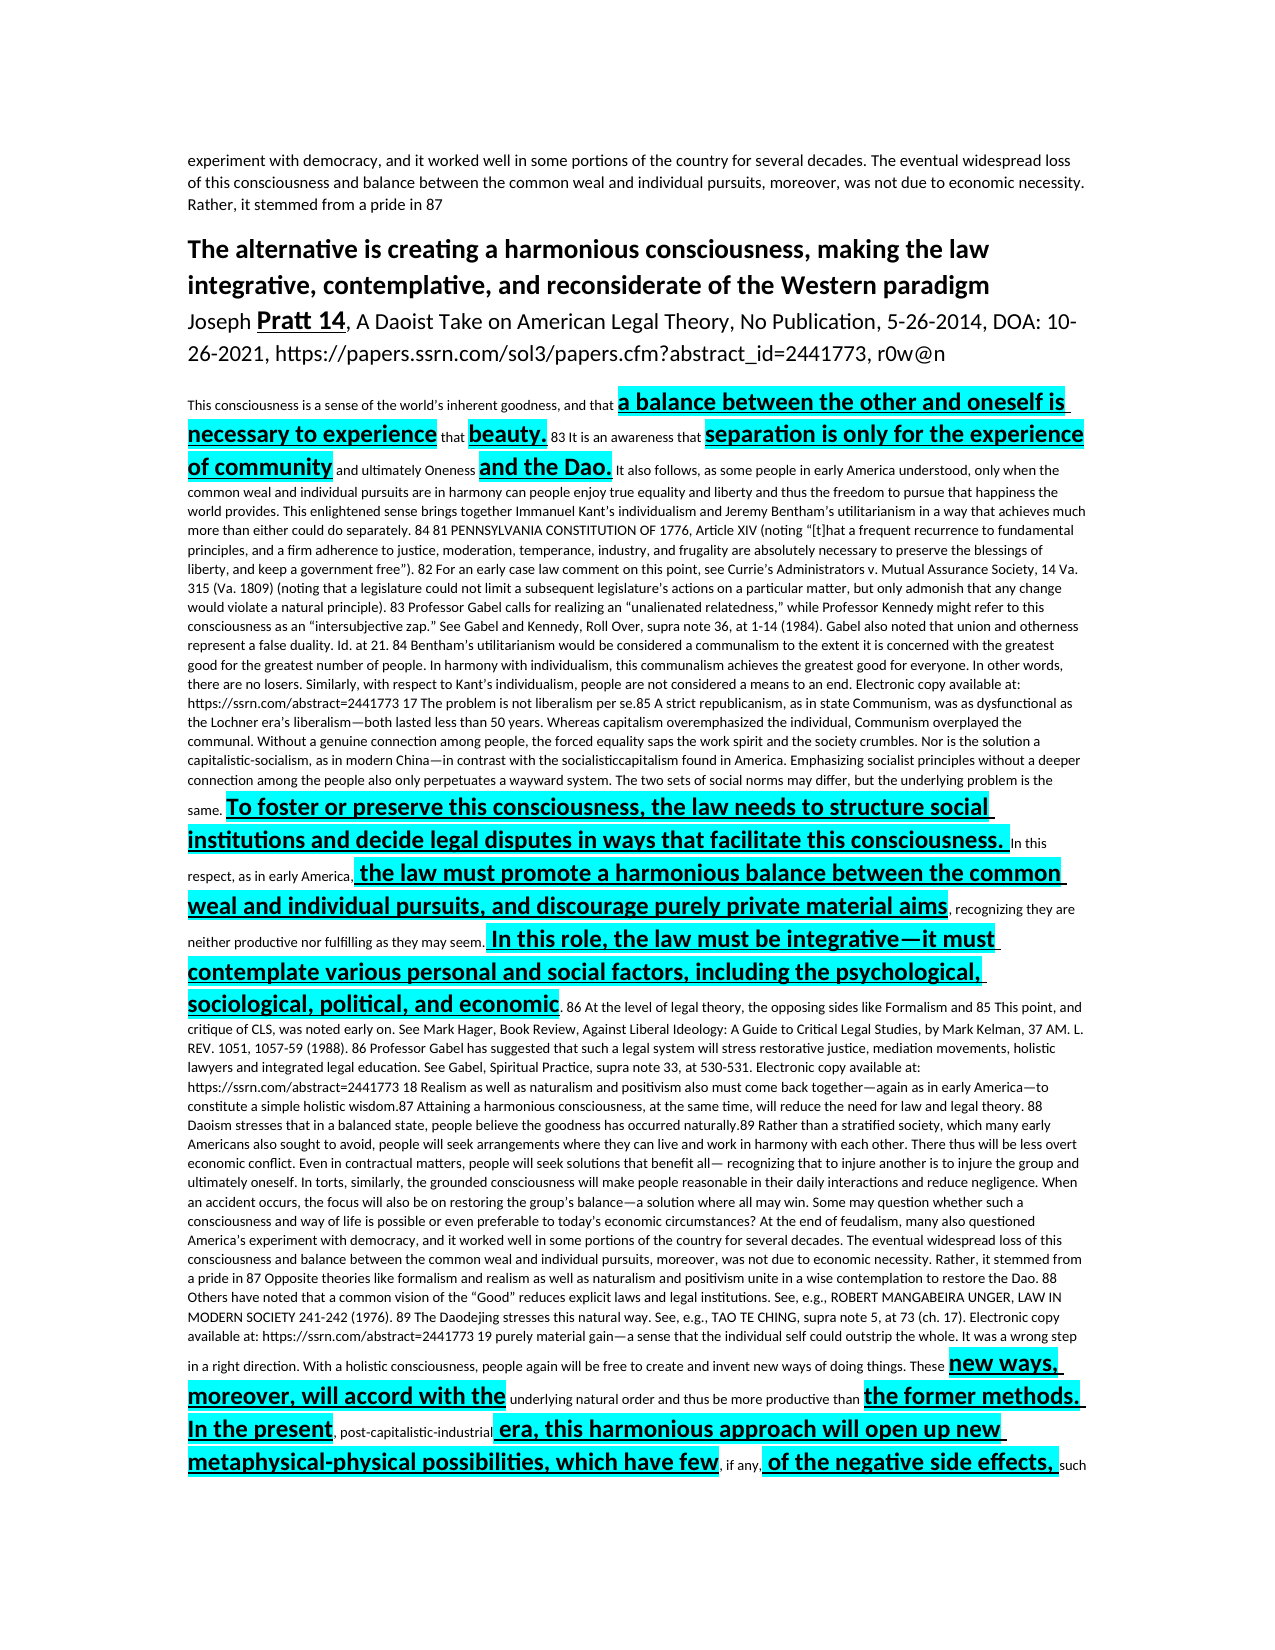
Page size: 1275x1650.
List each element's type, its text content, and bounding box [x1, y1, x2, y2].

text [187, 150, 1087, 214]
subtitle The alternative is creating a harmonious consciousness, making the law integrative, contemplative, and reconsiderate of the Western paradigm [187, 232, 1087, 301]
text Joseph Pratt 14, A Daoist Take on American Legal Theory, No Publication, 5-26-2014, DOA: 10-26-2021, https://papers.ssrn.com/sol3/papers.cfm?abstract_id=2441773, r0w@n [187, 303, 1087, 367]
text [187, 386, 1087, 1477]
